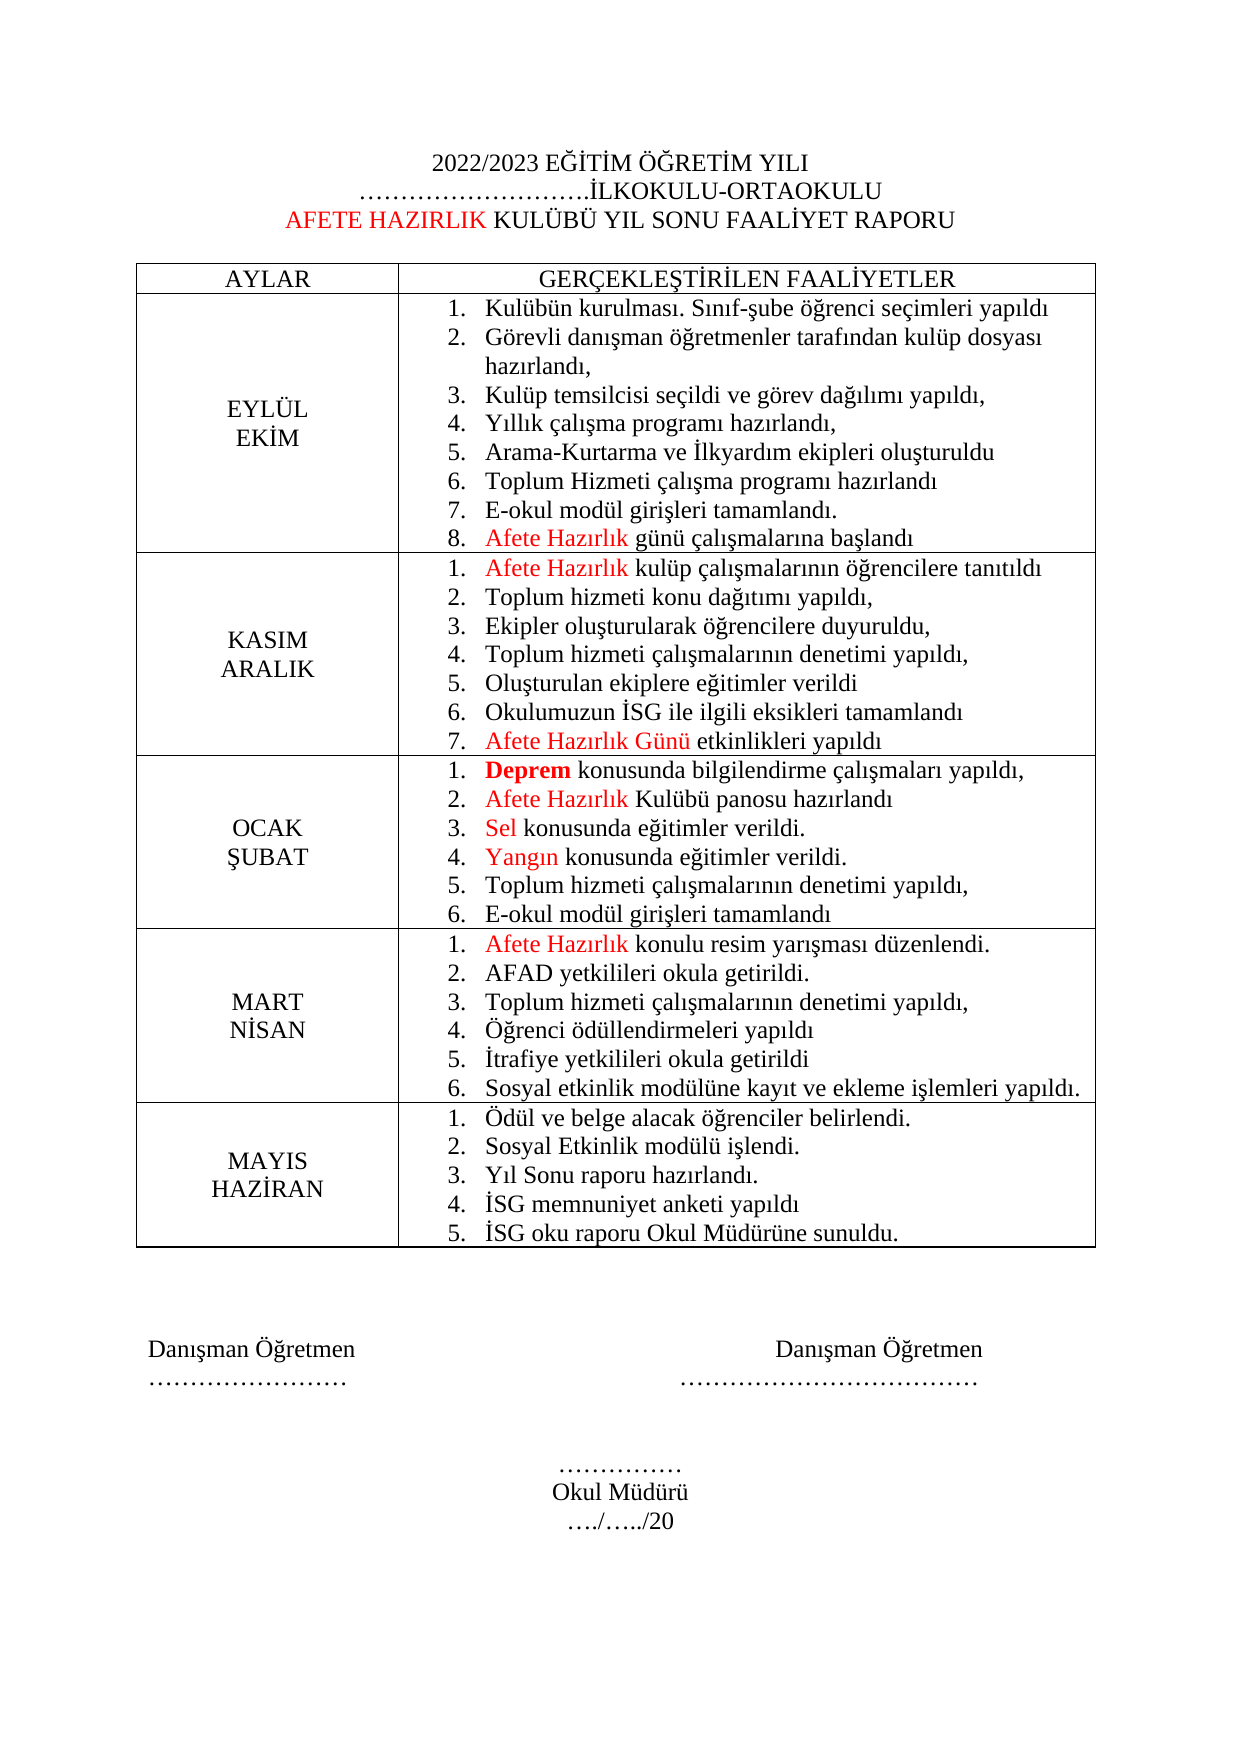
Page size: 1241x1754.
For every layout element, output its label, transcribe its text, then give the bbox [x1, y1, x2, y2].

table_cell EYLÜL EKİM [137, 294, 398, 552]
table_cell Kulübün kurulması. Sınıf-şube öğrenci seçimleri yapıldı Görevli danışman öğretmenler tarafından kulüp dosyası hazırlandı, Kulüp temsilcisi seçildi ve görev dağılımı yapıldı, Yıllık çalışma programı hazırlandı, Arama-Kurtarma ve İlkyardım ekipleri oluşturuldu Toplum Hizmeti çalışma programı hazırlandı E-okul modül girişleri tamamlandı. Afete Hazırlık günü çalışmalarına başlandı [399, 294, 1095, 552]
table_cell MART NİSAN [137, 929, 398, 1102]
table_cell Afete Hazırlık kulüp çalışmalarının öğrencilere tanıtıldı Toplum hizmeti konu dağıtımı yapıldı, Ekipler oluşturularak öğrencilere duyuruldu, Toplum hizmeti çalışmalarının denetimi yapıldı, Oluşturulan ekiplere eğitimler verildi Okulumuzun İSG ile ilgili eksikleri tamamlandı Afete Hazırlık Günü etkinlikleri yapıldı [399, 553, 1095, 754]
text …./…../20 [148, 1506, 1093, 1535]
table_cell OCAK ŞUBAT [137, 756, 398, 928]
table_cell Afete Hazırlık konulu resim yarışması düzenlendi. AFAD yetkilileri okula getirildi. Toplum hizmeti çalışmalarının denetimi yapıldı, Öğrenci ödüllendirmeleri yapıldı İtrafiye yetkilileri okula getirildi Sosyal etkinlik modülüne kayıt ve ekleme işlemleri yapıldı. [399, 929, 1095, 1102]
table_header AYLAR [137, 264, 398, 292]
text ……………………….İLKOKULU-ORTAOKULU [148, 176, 1093, 205]
table_cell Deprem konusunda bilgilendirme çalışmaları yapıldı, Afete Hazırlık Kulübü panosu hazırlandı Sel konusunda eğitimler verildi. Yangın konusunda eğitimler verildi. Toplum hizmeti çalışmalarının denetimi yapıldı, E-okul modül girişleri tamamlandı [399, 756, 1095, 928]
text Okul Müdürü [148, 1477, 1093, 1506]
text …………………… ……………………………… [148, 1362, 1093, 1391]
text …………… [148, 1449, 1093, 1477]
text Danışman Öğretmen Danışman Öğretmen [148, 1334, 1093, 1362]
table_header GERÇEKLEŞTİRİLEN FAALİYETLER [399, 264, 1095, 292]
text AFETE HAZIRLIK KULÜBÜ YIL SONU FAALİYET RAPORU [148, 205, 1093, 234]
text 2022/2023 EĞİTİM ÖĞRETİM YILI [148, 148, 1093, 176]
table_cell Ödül ve belge alacak öğrenciler belirlendi. Sosyal Etkinlik modülü işlendi. Yıl Sonu raporu hazırlandı. İSG memnuniyet anketi yapıldı İSG oku raporu Okul Müdürüne sunuldu. [399, 1103, 1095, 1246]
table_cell MAYIS HAZİRAN [137, 1103, 398, 1246]
table_cell KASIM ARALIK [137, 553, 398, 754]
